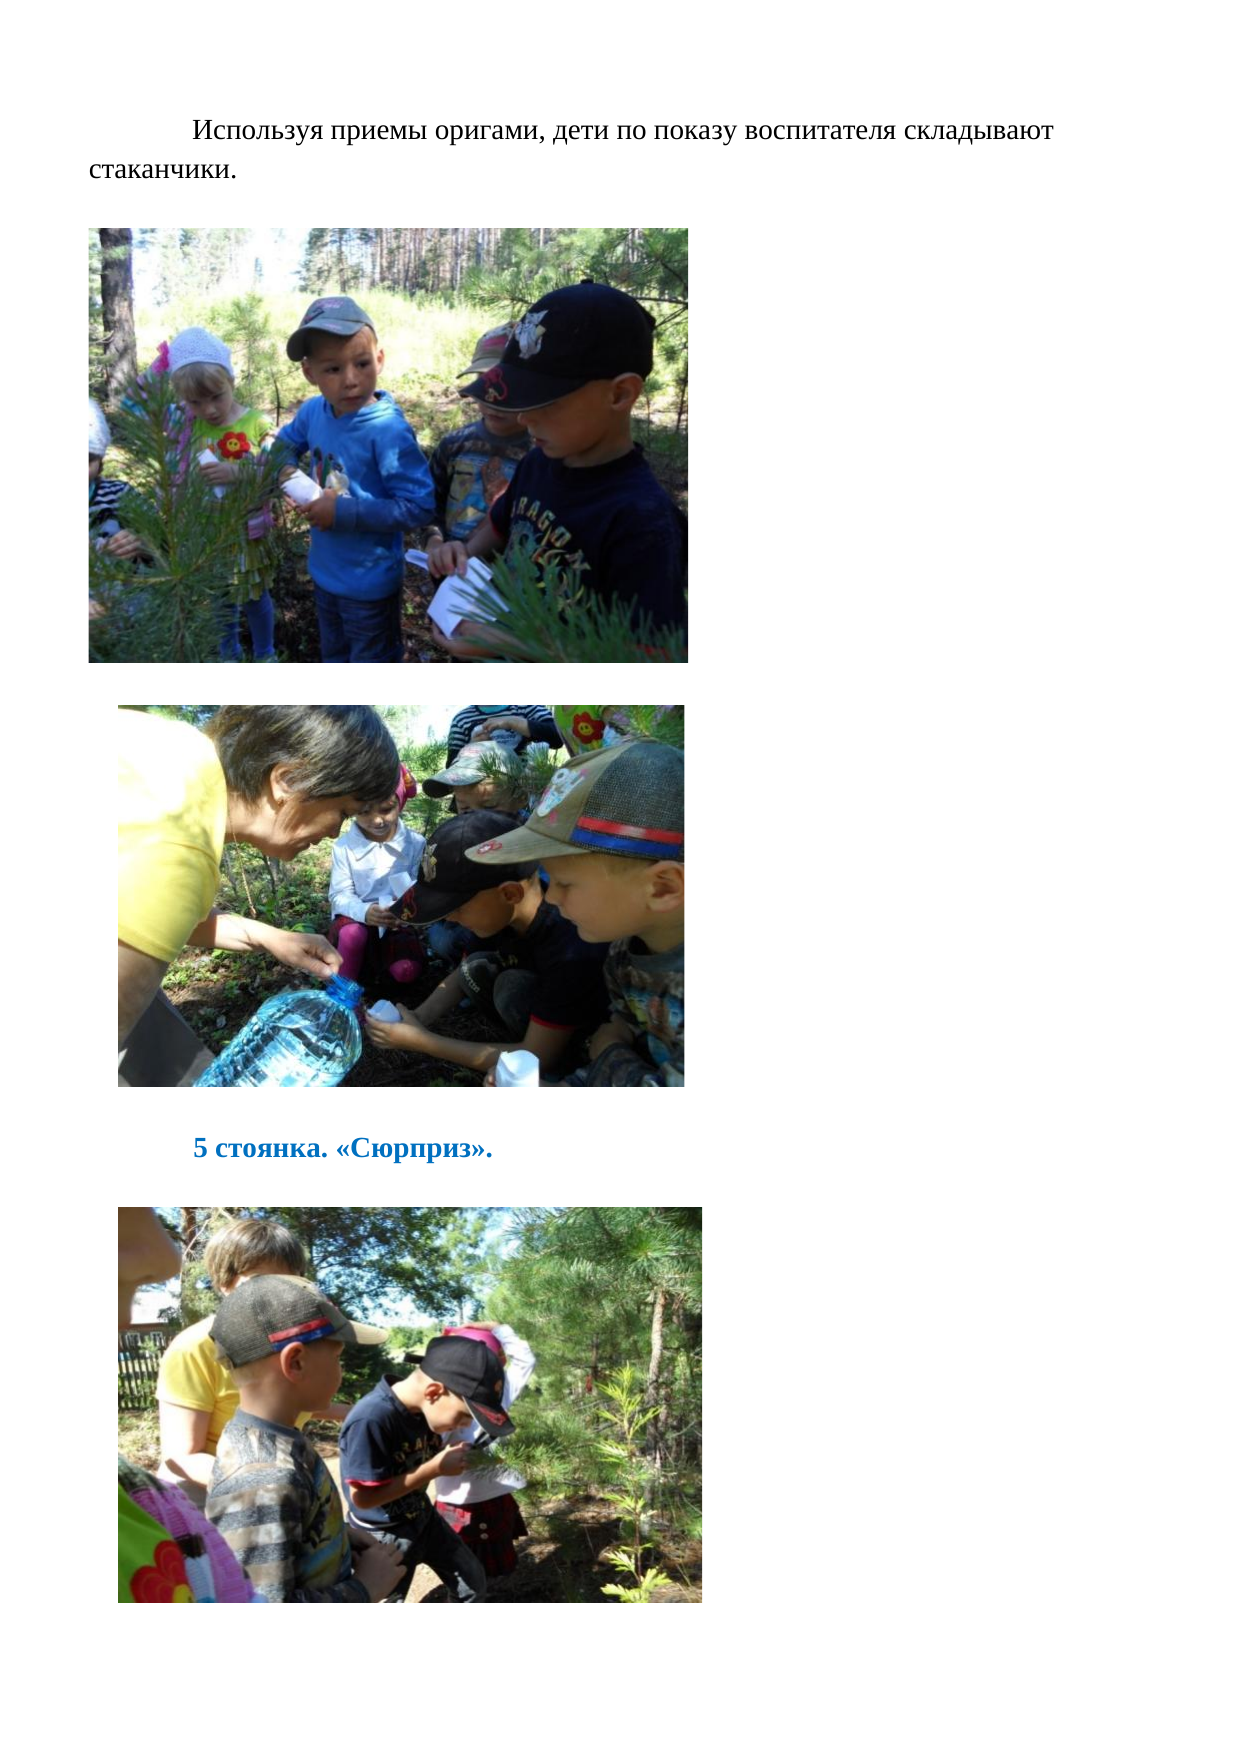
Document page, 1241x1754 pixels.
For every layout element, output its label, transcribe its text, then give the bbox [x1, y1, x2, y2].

picture [118, 1207, 703, 1603]
list 5 стоянка. «Сюрприз». [193, 1130, 1152, 1164]
picture [118, 705, 685, 1087]
list Используя приемы оригами, дети по показу воспитателя складывают стаканчики. [88, 112, 1152, 184]
picture [88, 228, 689, 663]
